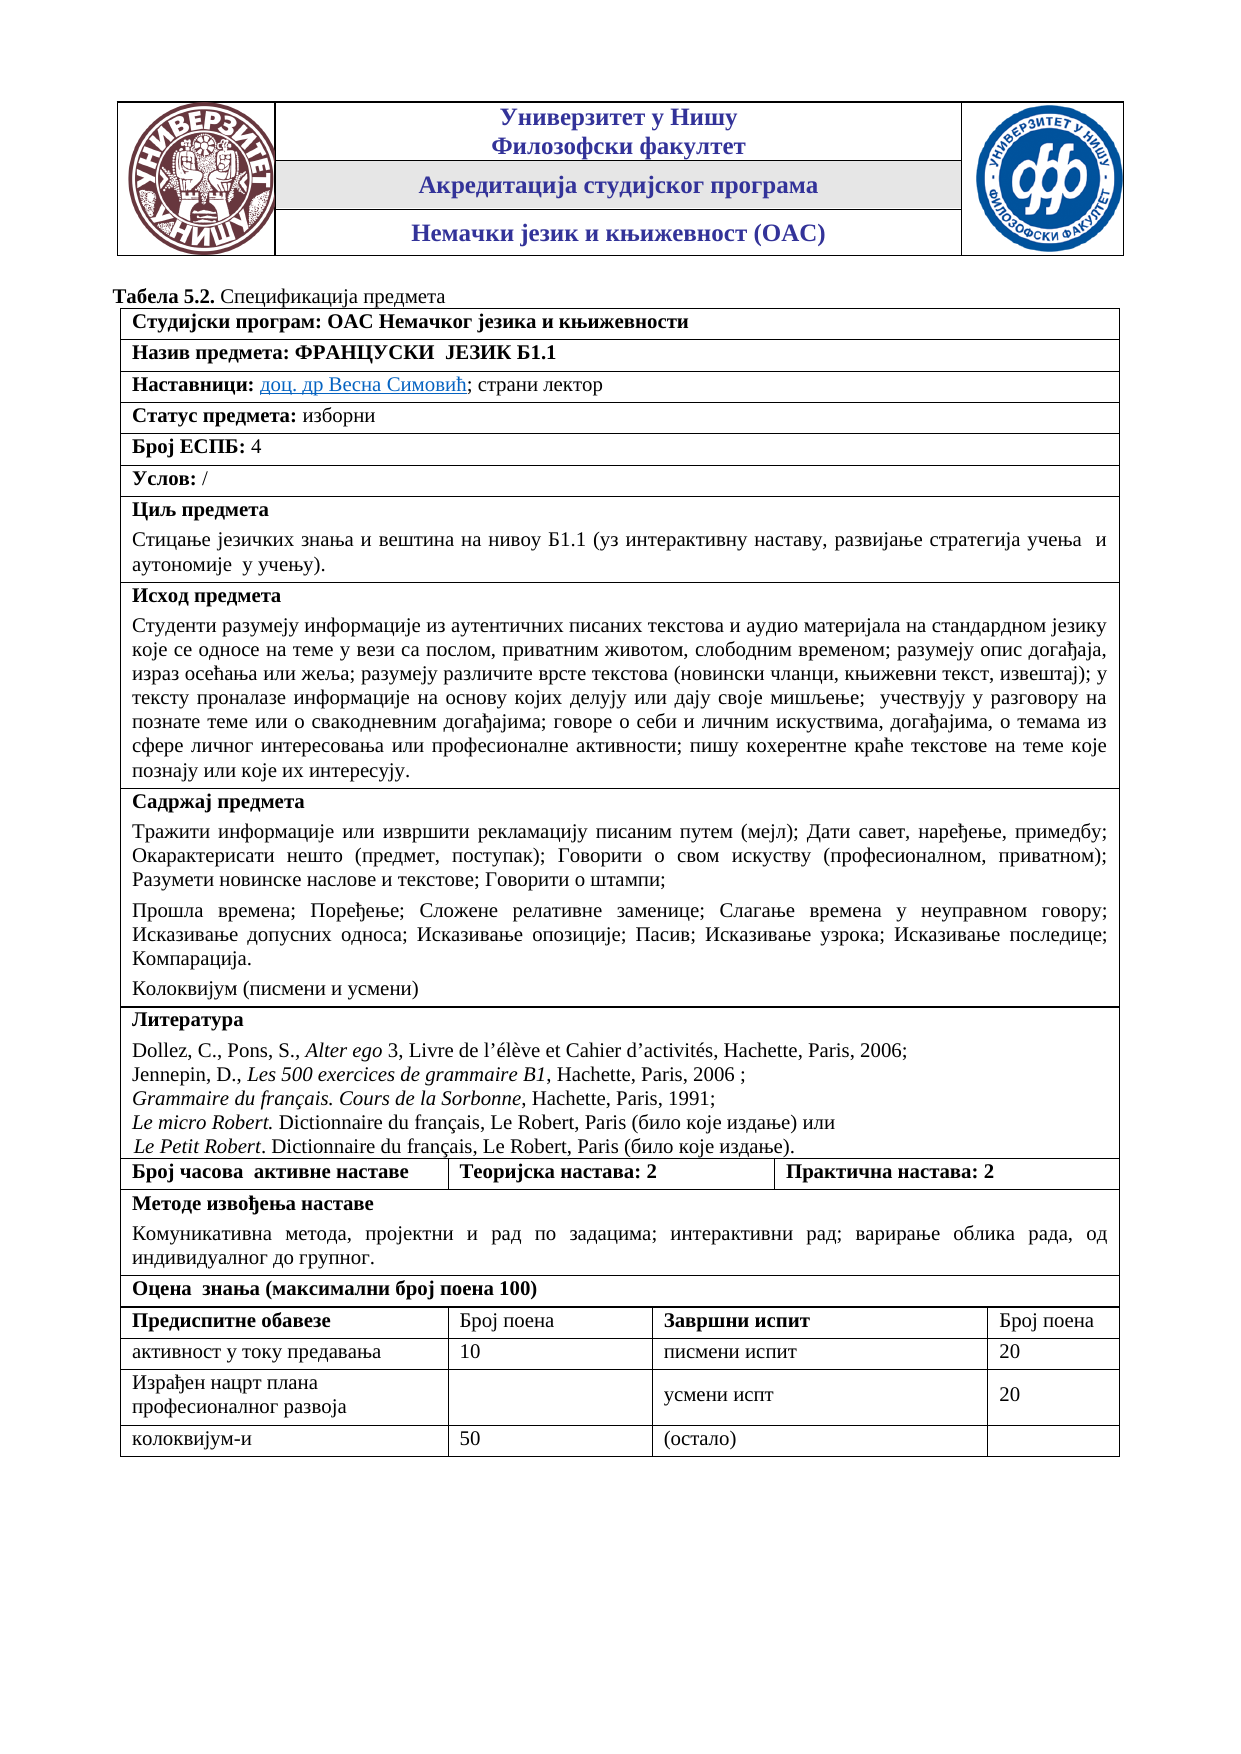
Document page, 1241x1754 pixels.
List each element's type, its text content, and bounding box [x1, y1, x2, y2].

table_cell Завршни испит [653, 1308, 987, 1338]
table_cell усмени испт [653, 1370, 987, 1424]
table_cell Теоријска настава: 2 [449, 1159, 774, 1189]
table_cell 20 [988, 1339, 1119, 1369]
table_cell 20 [988, 1370, 1119, 1424]
picture [973, 102, 1124, 255]
table_cell Практична настава: 2 [775, 1159, 1119, 1189]
table_cell Услов: / [121, 466, 1119, 496]
table_cell Циљ предмета Стицање језичких знања и вештинa на нивоу Б1.1 (уз интерактивну наставу, развијање стратегија учења и аутономије у учењу). [121, 497, 1119, 582]
table_cell Оцена знања (максимални број поена 100) [121, 1276, 1119, 1306]
table_cell Литература Dollez, C., Pons, S., Alter ego 3, Livre de l’élève et Cahier d’activités, Hachette, Paris, 2006; Jennepin, D., Les 500 exercices de grammaire B1, Hachette, Paris, 2006 ; Grammaire du français. Cours de la Sorbonne, Hachette, Paris, 1991; Le micro Robert. Dictionnaire du français, Le Robert, Paris (било које издање) или Le Petit Robert. Dictionnaire du français, Le Robert, Paris (било које издање). [121, 1008, 1119, 1158]
text Табела 5.2. Спецификација предмета [112, 284, 1090, 308]
table_cell активност у току предавања [121, 1339, 448, 1369]
table_cell 50 [449, 1426, 652, 1456]
table_cell Број часова активне наставе [121, 1159, 448, 1189]
table_cell Број поена [449, 1308, 652, 1338]
table_cell [449, 1370, 652, 1424]
table_cell Садржај предмета Тражити информације или извршити рекламацију писаним путем (мејл); Дати савет, наређење, примедбу; Окарактерисати нешто (предмет, поступак); Говорити о свом искуству (професионалном, приватном); Разумети новинске наслове и текстове; Говорити о штампи; Прошла времена; Поређење; Сложене релативне заменице; Слагање времена у неуправном говору; Исказивање допусних односа; Исказивање опозиције; Пасив; Исказивање узрока; Исказивање последице; Компарација. Колоквијум (писмени и усмени) [121, 789, 1119, 1006]
table_cell Наставници: доц. др Весна Симовић; страни лектор [121, 372, 1119, 402]
table_cell Предиспитне обавезе [121, 1308, 448, 1338]
picture [128, 102, 275, 255]
table_cell (остало) [653, 1426, 987, 1456]
table_cell Број поена [988, 1308, 1119, 1338]
table_cell колоквијум-и [121, 1426, 448, 1456]
table_cell Статус предмета: изборни [121, 403, 1119, 433]
table_cell Број ЕСПБ: 4 [121, 434, 1119, 465]
table_cell Назив предмета: ФРАНЦУСКИ ЈЕЗИК Б1.1 [121, 340, 1119, 371]
table_header Студијски програм: ОАС Немачког језика и књижевности [121, 309, 1119, 339]
table_cell писмени испит [653, 1339, 987, 1369]
table_cell Исход предмета Студенти разумеју информације из аутентичних писаних текстова и аудио материјала на стандардном језику које се односе на теме у вези са послом, приватним животом, слободним временом; разумеју опис догађаја, израз осећања или жеља; разумеју различите врсте текстова (новински чланци, књижевни текст, извештај); у тексту проналазе информације на основу којих делују или дају своје мишљење; учествују у разговору на познате теме или о свакодневним догађајима; говоре о себи и личним искуствима, догађајима, о темама из сфере личног интересовања или професионалне активности; пишу кохерентне краће текстове на теме које познају или које их интересују. [121, 583, 1119, 788]
table_cell [988, 1426, 1119, 1456]
table_cell 10 [449, 1339, 652, 1369]
table_cell Методе извођења наставе Комуникативна метода, пројектни и рад по задацима; интерактивни рад; варирање облика рада, од индивидуалног до групног. [121, 1190, 1119, 1275]
table_cell Израђен нацрт плана професионалног развоја [121, 1370, 448, 1424]
